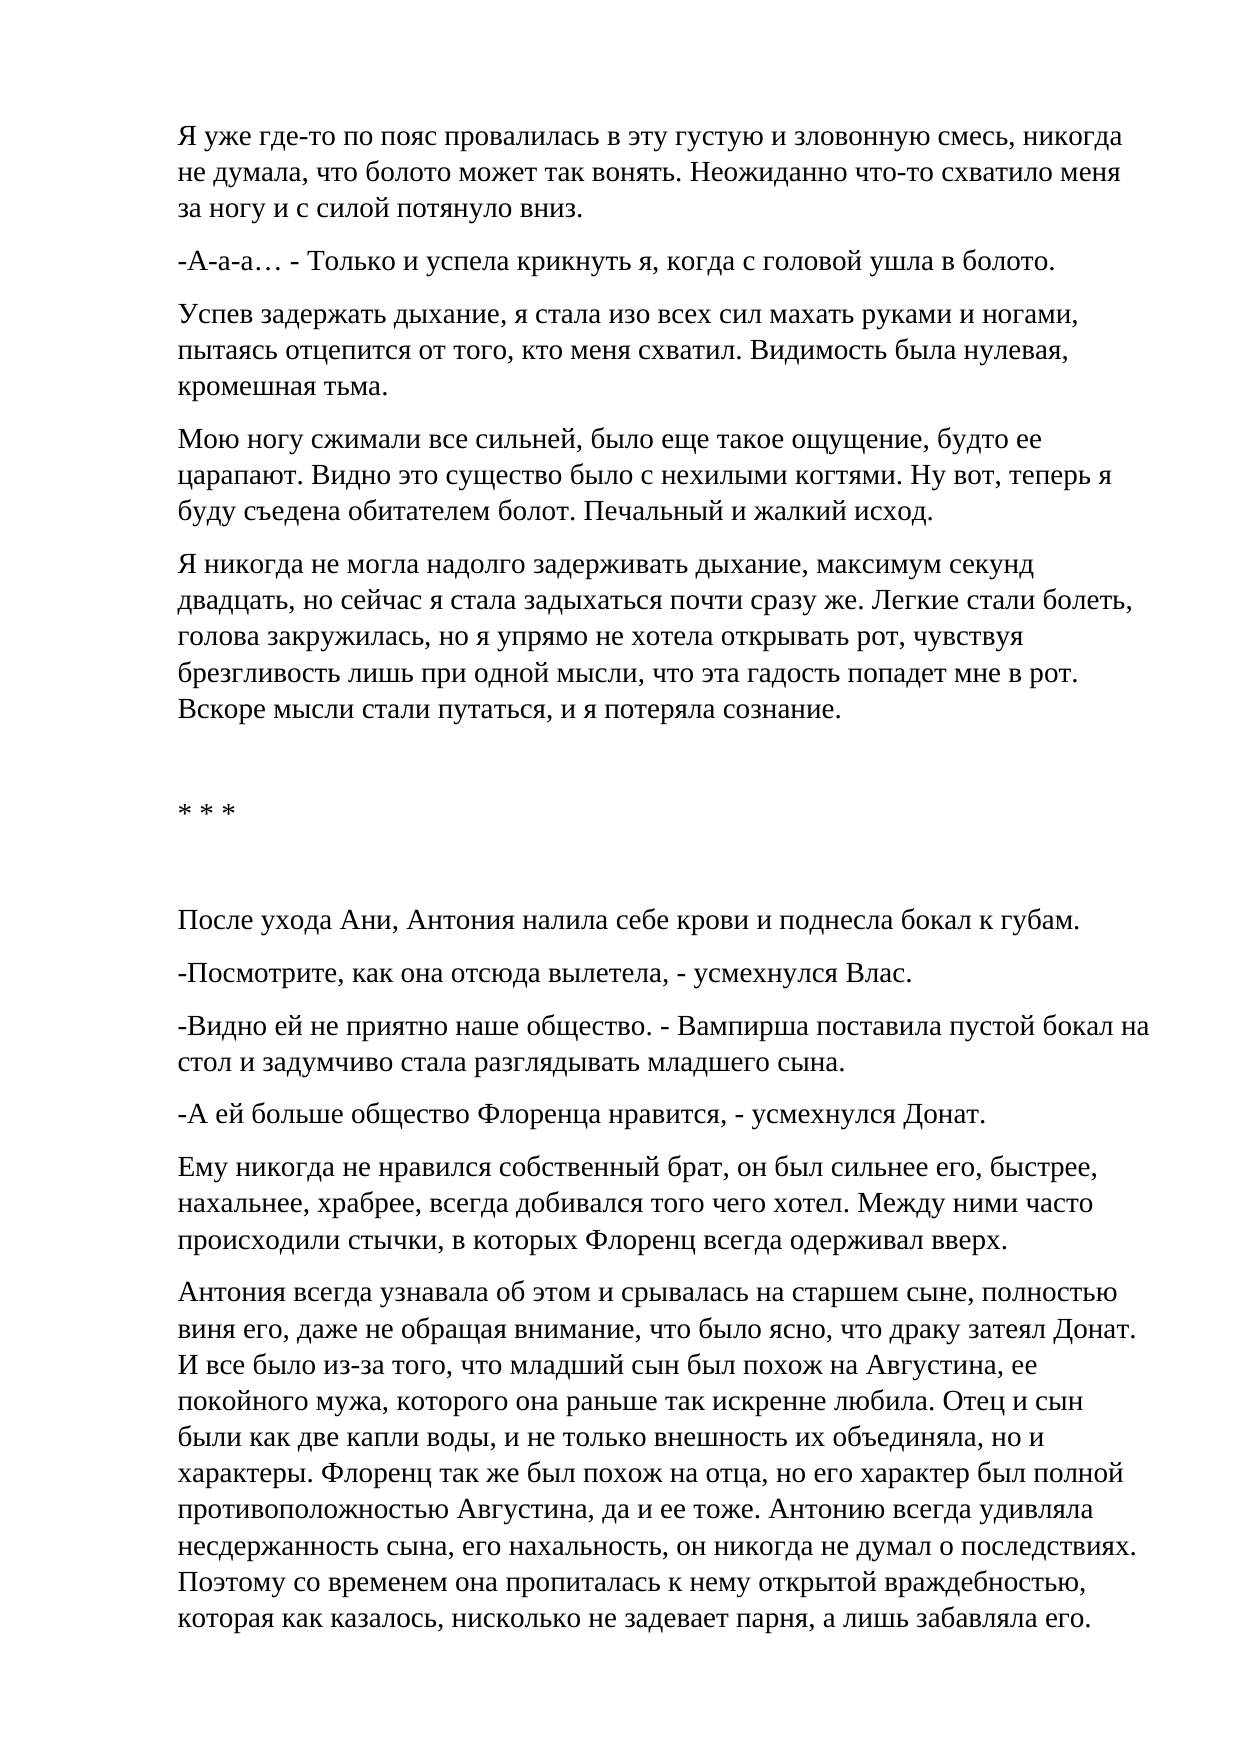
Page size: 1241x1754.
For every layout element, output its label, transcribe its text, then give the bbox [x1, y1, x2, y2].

text Я никогда не могла надолго задерживать дыхание, максимум секунд двадцать, но сейчас я стала задыхаться почти сразу же. Легкие стали болеть, голова закружилась, но я упрямо не хотела открывать рот, чувствуя брезгливость лишь при одной мысли, что эта гадость попадет мне в рот. Вскоре мысли стали путаться, и я потеряла сознание. [177, 546, 1152, 724]
text Успев задержать дыхание, я стала изо всех сил махать руками и ногами, пытаясь отцепится от того, кто меня схватил. Видимость была нулевая, кромешная тьма. [177, 296, 1152, 402]
text Я уже где-то по пояс провалилась в эту густую и зловонную смесь, никогда не думала, что болото может так вонять. Неожиданно что-то схватило меня за ногу и с силой потянуло вниз. [177, 118, 1152, 224]
text Антония всегда узнавала об этом и срывалась на старшем сыне, полностью виня его, даже не обращая внимание, что было ясно, что драку затеял Донат. И все было из-за того, что младший сын был похож на Августина, ее покойного мужа, которого она раньше так искренне любила. Отец и сын были как две капли воды, и не только внешность их объединяла, но и характеры. Флоренц так же был похож на отца, но его характер был полной противоположностью Августина, да и ее тоже. Антонию всегда удивляла несдержанность сына, его нахальность, он никогда не думал о последствиях. Поэтому со временем она пропиталась к нему открытой враждебностью, которая как казалось, нисколько не задевает парня, а лишь забавляла его. [177, 1274, 1152, 1633]
text -Видно ей не приятно наше общество. - Вампирша поставила пустой бокал на стол и задумчиво стала разглядывать младшего сына. [177, 1008, 1152, 1077]
text * * * [177, 796, 1152, 830]
text -Посмотрите, как она отсюда вылетела, - усмехнулся Влас. [177, 955, 1152, 988]
text -А-а-а… - Только и успела крикнуть я, когда с головой ушла в болото. [177, 243, 1152, 277]
text После ухода Ани, Антония налила себе крови и поднесла бокал к губам. [177, 902, 1152, 936]
text -А ей больше общество Флоренца нравится, - усмехнулся Донат. [177, 1097, 1152, 1130]
text Ему никогда не нравился собственный брат, он был сильнее его, быстрее, нахальнее, храбрее, всегда добивался того чего хотел. Между ними часто происходили стычки, в которых Флоренц всегда одерживал вверх. [177, 1149, 1152, 1255]
text Мою ногу сжимали все сильней, было еще такое ощущение, будто ее царапают. Видно это существо было с нехилыми когтями. Ну вот, теперь я буду съедена обитателем болот. Печальный и жалкий исход. [177, 421, 1152, 527]
